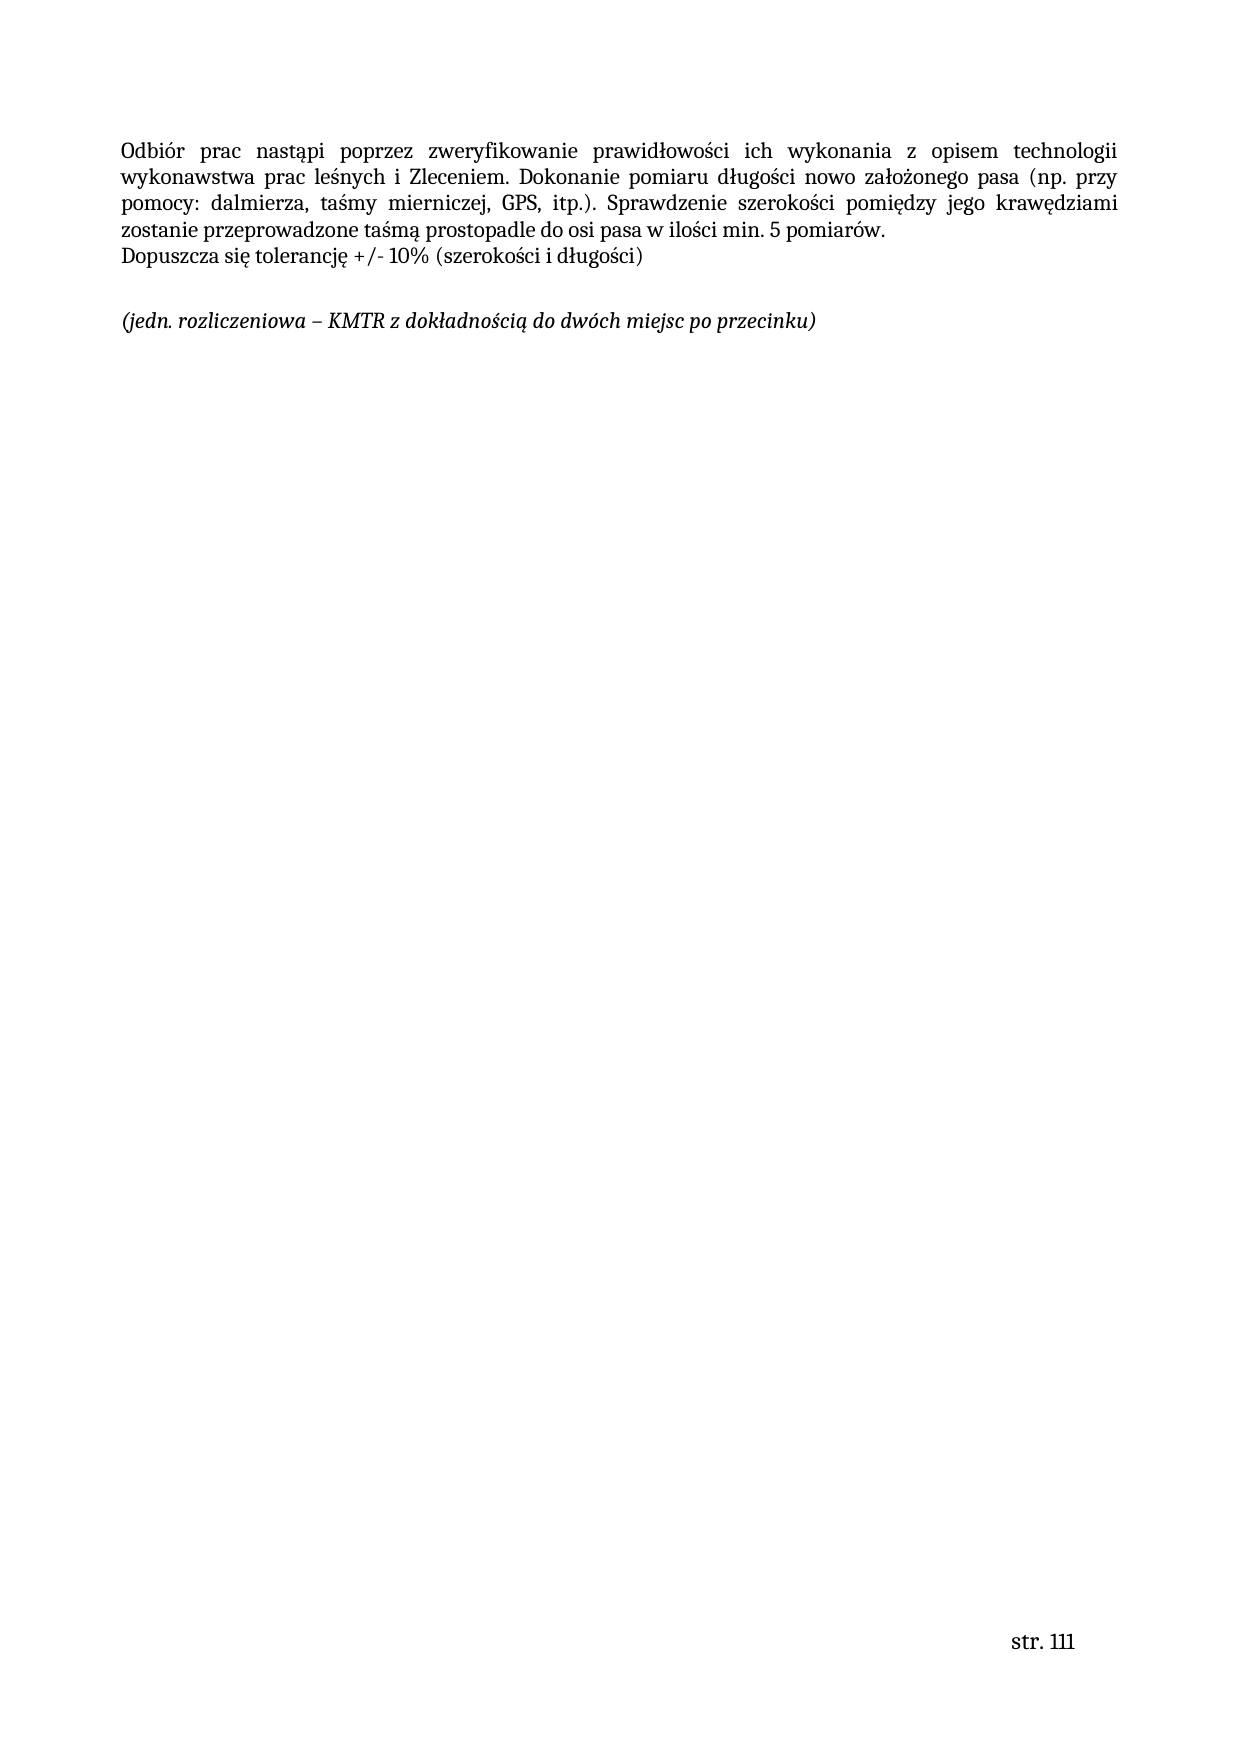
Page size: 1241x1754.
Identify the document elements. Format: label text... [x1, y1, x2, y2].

text Dopuszcza się tolerancję +/- 10% (szerokości i długości) [121, 243, 1119, 269]
text (jedn. rozliczeniowa – KMTR z dokładnością do dwóch miejsc po przecinku) [121, 308, 1119, 334]
text Odbiór prac nastąpi poprzez zweryfikowanie prawidłowości ich wykonania z opisem technologii wykonawstwa prac leśnych i Zleceniem. Dokonanie pomiaru długości nowo założonego pasa (np. przy pomocy: dalmierza, taśmy mierniczej, GPS, itp.). Sprawdzenie szerokości pomiędzy jego krawędziami zostanie przeprowadzone taśmą prostopadle do osi pasa w ilości min. 5 pomiarów. [121, 137, 1119, 243]
